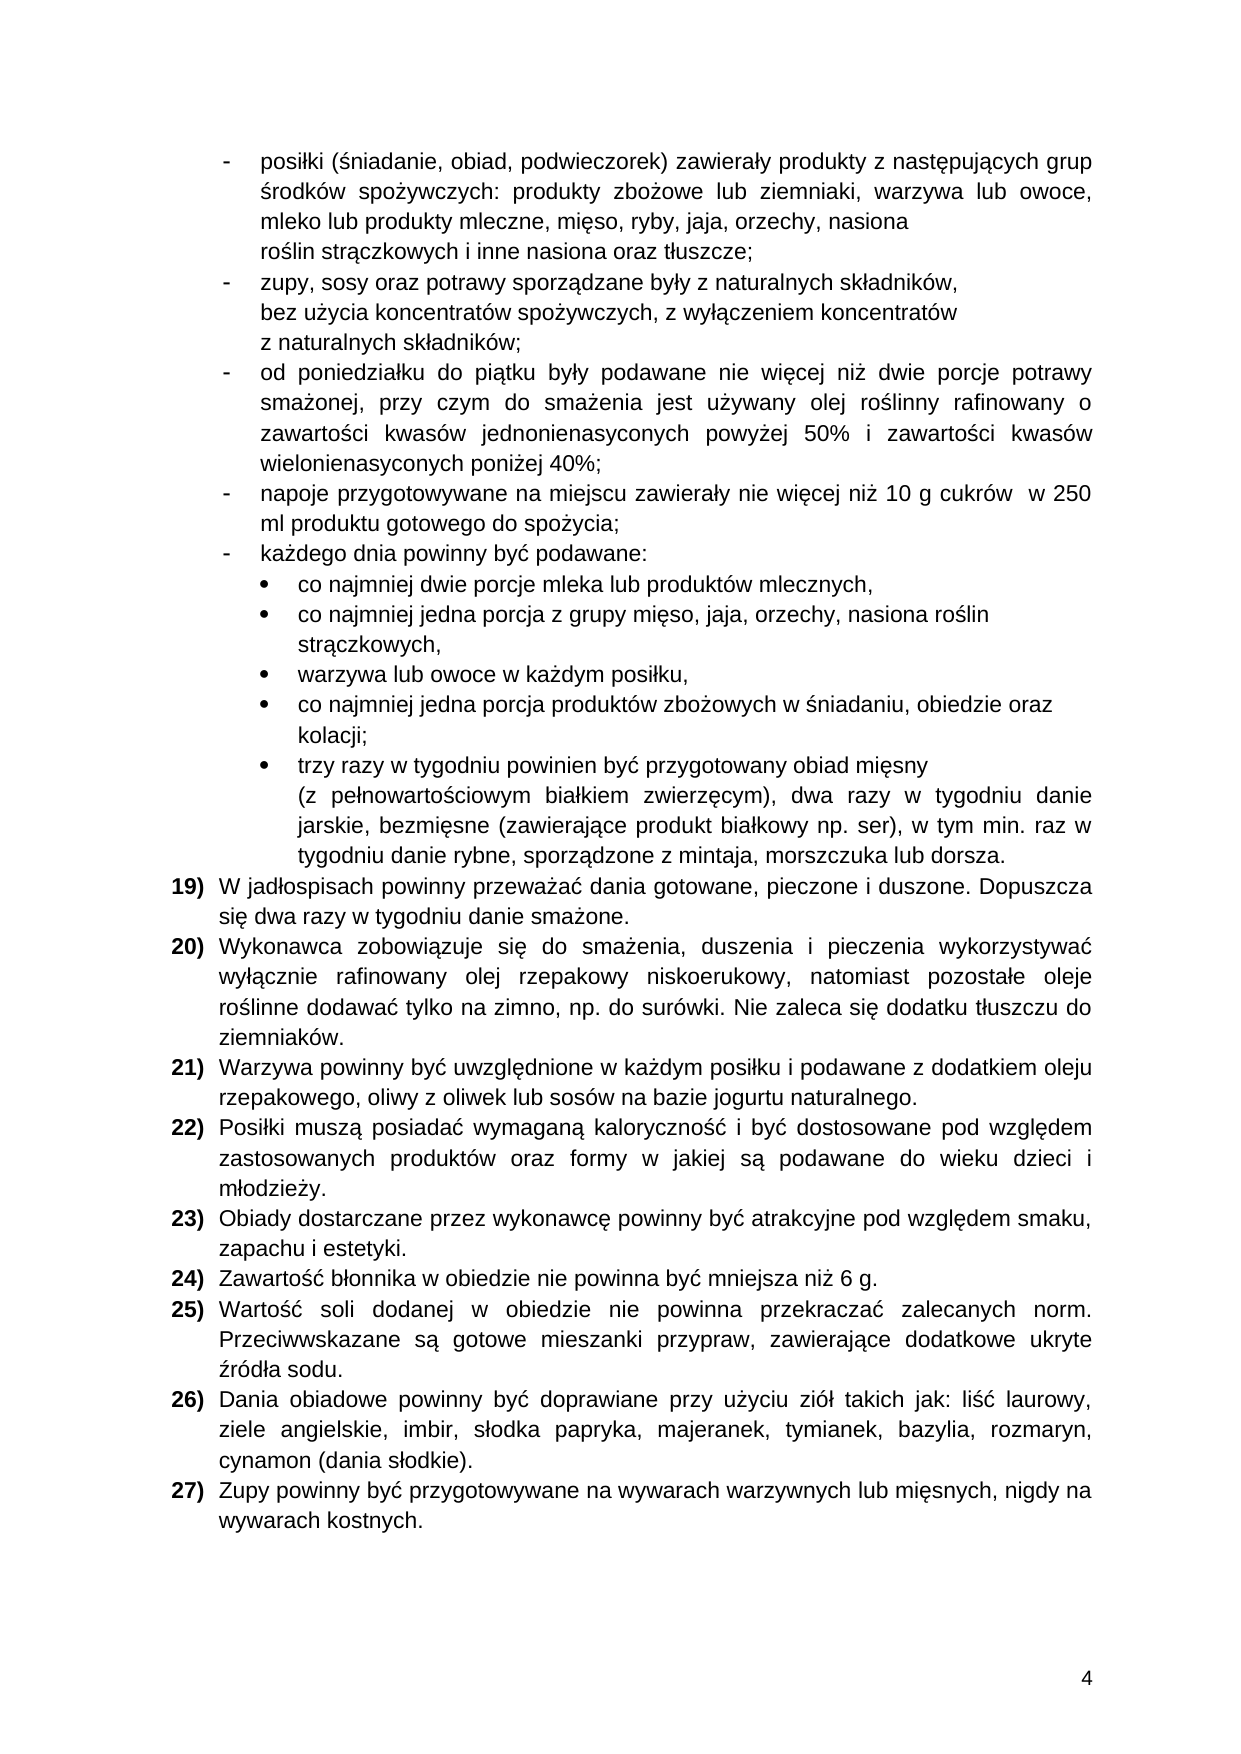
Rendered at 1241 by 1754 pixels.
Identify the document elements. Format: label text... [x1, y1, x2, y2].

list warzywa lub owoce w każdym posiłku, [260, 661, 1093, 687]
list każdego dnia powinny być podawane: [223, 540, 1093, 567]
list Zawartość błonnika w obiedzie nie powinna być mniejsza niż 6 g. [171, 1265, 1093, 1292]
list Dania obiadowe powinny być doprawiane przy użyciu ziół takich jak: liść laurowy, ziele angielskie, imbir, słodka papryka, majeranek, tymianek, bazylia, rozmaryn, cynamon (dania słodkie). [171, 1386, 1093, 1473]
list trzy razy w tygodniu powinien być przygotowany obiad mięsny (z pełnowartościowym białkiem zwierzęcym), dwa razy w tygodniu danie jarskie, bezmięsne (zawierające produkt białkowy np. ser), w tym min. raz w tygodniu danie rybne, sporządzone z mintaja, morszczuka lub dorsza. [260, 752, 1093, 869]
list co najmniej jedna porcja z grupy mięso, jaja, orzechy, nasiona roślin strączkowych, [260, 601, 1093, 657]
list Posiłki muszą posiadać wymaganą kaloryczność i być dostosowane pod względem zastosowanych produktów oraz formy w jakiej są podawane do wieku dzieci i młodzieży. [171, 1114, 1093, 1201]
list Wykonawca zobowiązuje się do smażenia, duszenia i pieczenia wykorzystywać wyłącznie rafinowany olej rzepakowy niskoerukowy, natomiast pozostałe oleje roślinne dodawać tylko na zimno, np. do surówki. Nie zaleca się dodatku tłuszczu do ziemniaków. [171, 933, 1093, 1050]
list posiłki (śniadanie, obiad, podwieczorek) zawierały produkty z następujących grup środków spożywczych: produkty zbożowe lub ziemniaki, warzywa lub owoce, mleko lub produkty mleczne, mięso, ryby, jaja, orzechy, nasiona roślin strączkowych i inne nasiona oraz tłuszcze; [223, 148, 1093, 264]
list co najmniej dwie porcje mleka lub produktów mlecznych, [260, 571, 1093, 597]
list Wartość soli dodanej w obiedzie nie powinna przekraczać zalecanych norm. Przeciwwskazane są gotowe mieszanki przypraw, zawierające dodatkowe ukryte źródła sodu. [171, 1296, 1093, 1382]
list Zupy powinny być przygotowywane na wywarach warzywnych lub mięsnych, nigdy na wywarach kostnych. [171, 1477, 1093, 1533]
list Obiady dostarczane przez wykonawcę powinny być atrakcyjne pod względem smaku, zapachu i estetyki. [171, 1205, 1093, 1261]
list co najmniej jedna porcja produktów zbożowych w śniadaniu, obiedzie oraz kolacji; [260, 691, 1093, 748]
list od poniedziałku do piątku były podawane nie więcej niż dwie porcje potrawy smażonej, przy czym do smażenia jest używany olej roślinny rafinowany o zawartości kwasów jednonienasyconych powyżej 50% i zawartości kwasów wielonienasyconych poniżej 40%; [223, 359, 1093, 476]
list Warzywa powinny być uwzględnione w każdym posiłku i podawane z dodatkiem oleju rzepakowego, oliwy z oliwek lub sosów na bazie jogurtu naturalnego. [171, 1054, 1093, 1110]
list zupy, sosy oraz potrawy sporządzane były z naturalnych składników, bez użycia koncentratów spożywczych, z wyłączeniem koncentratów z naturalnych składników; [223, 268, 1093, 355]
list napoje przygotowywane na miejscu zawierały nie więcej niż 10 g cukrów w 250 ml produktu gotowego do spożycia; [223, 480, 1093, 536]
list W jadłospisach powinny przeważać dania gotowane, pieczone i duszone. Dopuszcza się dwa razy w tygodniu danie smażone. [171, 873, 1093, 929]
